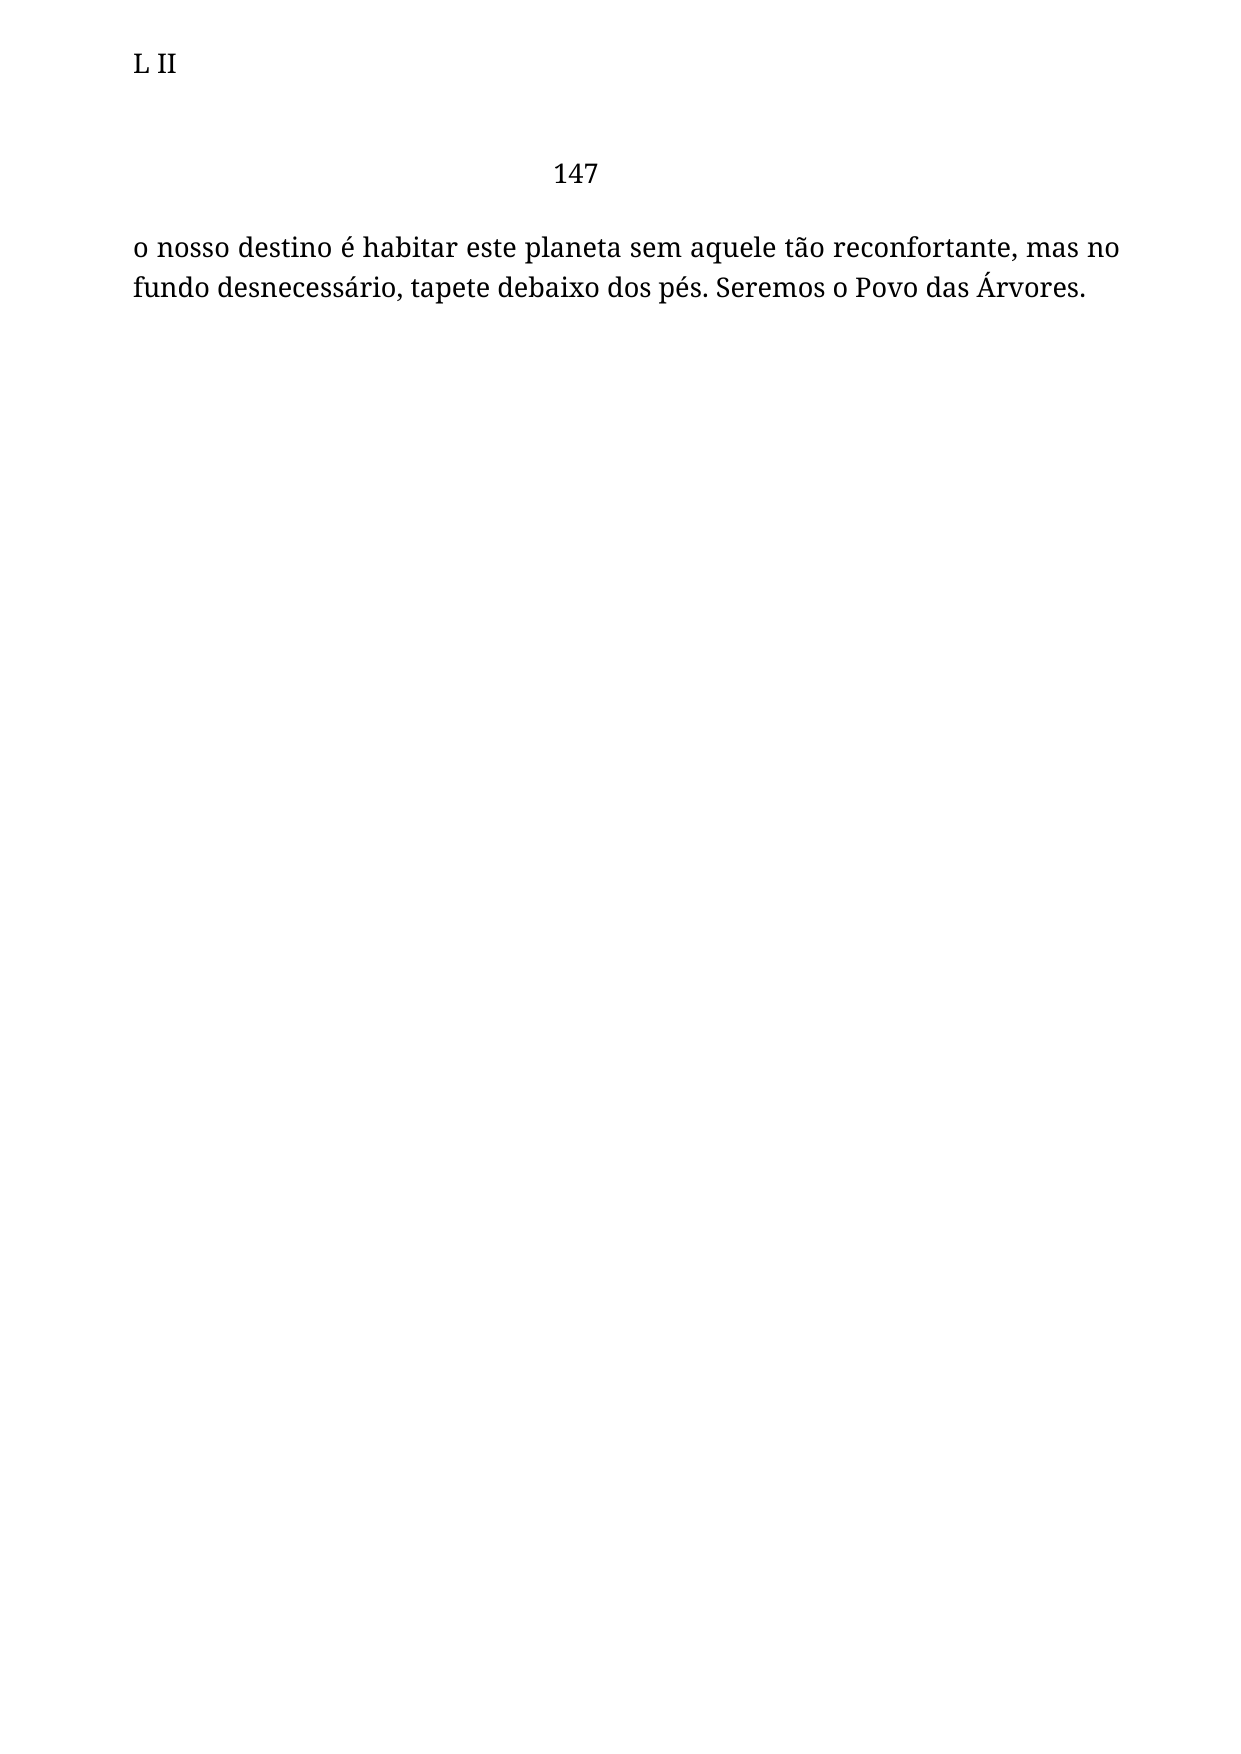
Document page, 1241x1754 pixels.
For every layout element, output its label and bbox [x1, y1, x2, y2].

text [133, 229, 1122, 305]
